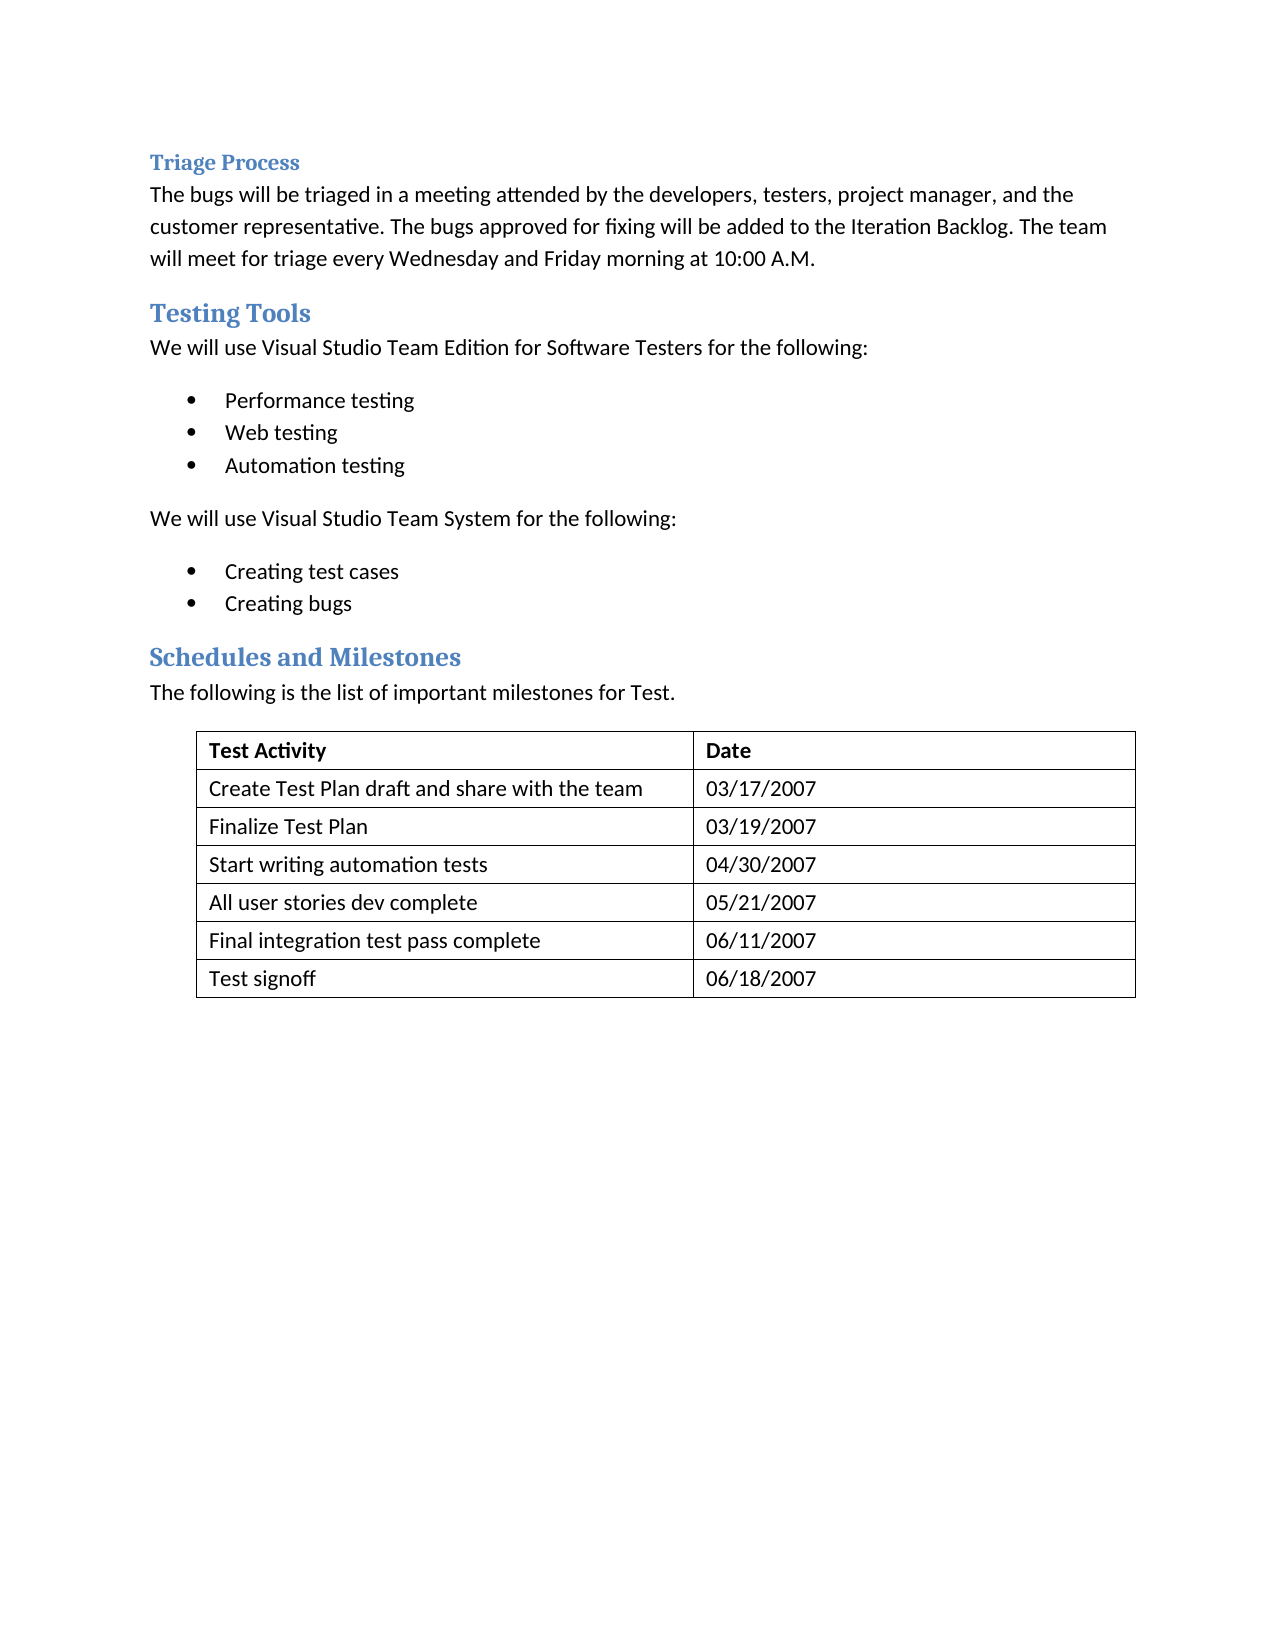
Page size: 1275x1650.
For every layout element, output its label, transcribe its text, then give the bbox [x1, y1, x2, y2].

table_cell 03/19/2007 [694, 808, 1135, 845]
list Creating bugs [187, 589, 1125, 617]
text We will use Visual Studio Team Edition for Software Testers for the following: [150, 333, 1125, 361]
list Automation testing [187, 451, 1125, 479]
table_cell Create Test Plan draft and share with the team [197, 770, 693, 807]
text The bugs will be triaged in a meeting attended by the developers, testers, project manager, and the customer representative. The bugs approved for fixing will be added to the Iteration Backlog. The team will meet for triage every Wednesday and Friday morning at 10:00 A.M. [150, 180, 1125, 273]
list Web testing [187, 418, 1125, 447]
subtitle Schedules and Milestones [150, 642, 1125, 673]
table_cell Start writing automation tests [197, 846, 693, 883]
table_cell All user stories dev complete [197, 884, 693, 921]
subtitle Testing Tools [150, 298, 1125, 329]
table_cell Test signoff [197, 960, 693, 997]
text We will use Visual Studio Team System for the following: [150, 504, 1125, 532]
table_cell 04/30/2007 [694, 846, 1135, 883]
table_cell 06/11/2007 [694, 922, 1135, 959]
list Creating test cases [187, 557, 1125, 585]
list Performance testing [187, 386, 1125, 414]
table_cell 05/21/2007 [694, 884, 1135, 921]
subtitle Triage Process [150, 150, 1125, 176]
table_cell 06/18/2007 [694, 960, 1135, 997]
table_cell 03/17/2007 [694, 770, 1135, 807]
table_header Date [694, 732, 1135, 769]
table_cell Finalize Test Plan [197, 808, 693, 845]
text The following is the list of important milestones for Test. [150, 678, 1125, 706]
table_cell Final integration test pass complete [197, 922, 693, 959]
table_header Test Activity [197, 732, 693, 769]
